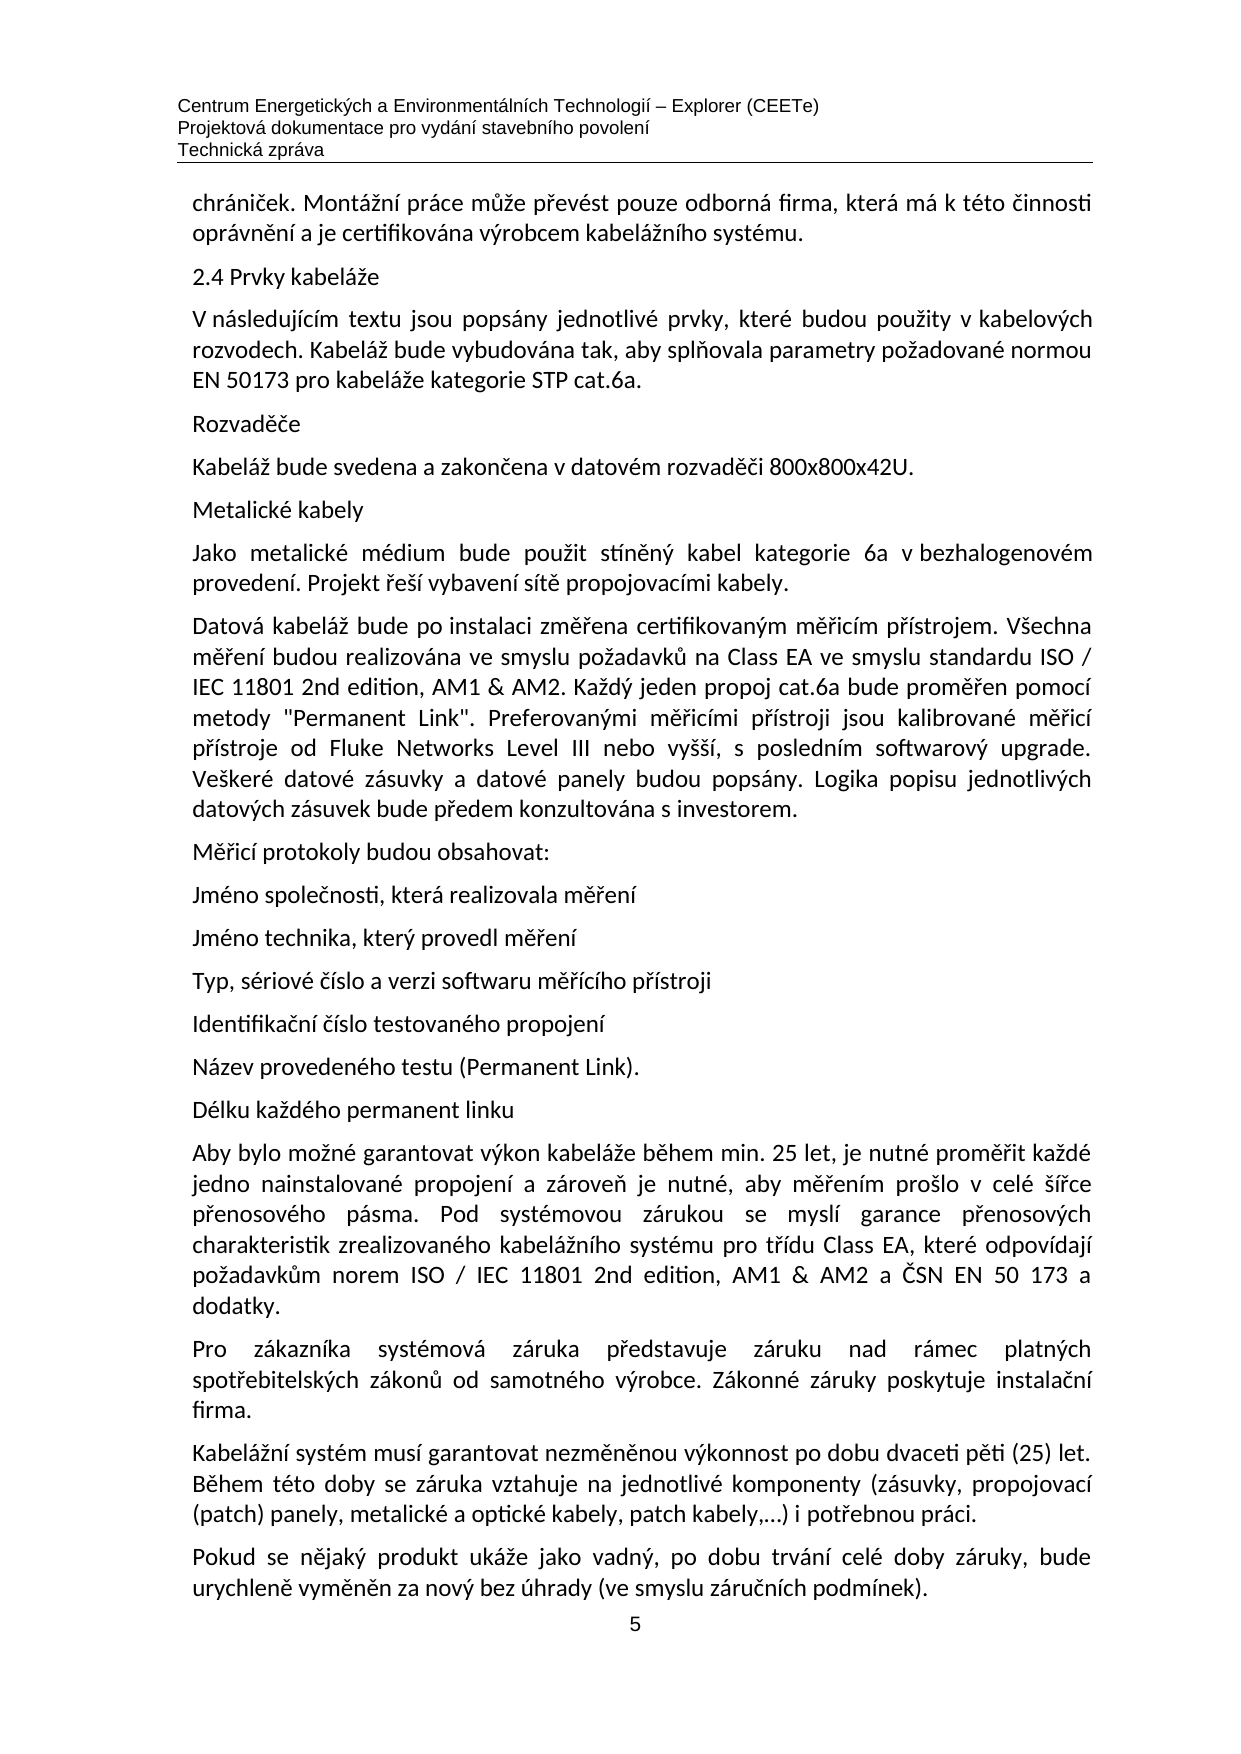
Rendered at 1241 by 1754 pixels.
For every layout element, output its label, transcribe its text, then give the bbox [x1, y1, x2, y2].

text V následujícím textu jsou popsány jednotlivé prvky, které budou použity v kabelových rozvodech. Kabeláž bude vybudována tak, aby splňovala parametry požadované normou EN 50173 pro kabeláže kategorie STP cat.6a. [192, 304, 1093, 395]
text Kabeláž bude svedena a zakončena v datovém rozvaděči 800x800x42U. [192, 451, 1093, 481]
text Identifikační číslo testovaného propojení [192, 1008, 1093, 1039]
text Jako metalické médium bude použit stíněný kabel kategorie 6a v bezhalogenovém provedení. Projekt řeší vybavení sítě propojovacími kabely. [192, 537, 1093, 598]
text 2.4 Prvky kabeláže [192, 261, 1093, 291]
text Jméno technika, který provedl měření [192, 922, 1093, 953]
text Měřicí protokoly budou obsahovat: [192, 836, 1093, 867]
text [192, 187, 1093, 248]
text Název provedeného testu (Permanent Link). [192, 1052, 1093, 1082]
text Aby bylo možné garantovat výkon kabeláže během min. 25 let, je nutné proměřit každé jedno nainstalované propojení a zároveň je nutné, aby měřením prošlo v celé šířce přenosového pásma. Pod systémovou zárukou se myslí garance přenosových charakteristik zrealizovaného kabelážního systému pro třídu Class EA, které odpovídají požadavkům norem ISO / IEC 11801 2nd edition, AM1 & AM2 a ČSN EN 50 173 a dodatky. [192, 1138, 1093, 1321]
text Rozvaděče [192, 408, 1093, 438]
text Metalické kabely [192, 494, 1093, 524]
text Pokud se nějaký produkt ukáže jako vadný, po dobu trvání celé doby záruky, bude urychleně vyměněn za nový bez úhrady (ve smyslu záručních podmínek). [192, 1541, 1093, 1602]
text Pro zákazníka systémová záruka představuje záruku nad rámec platných spotřebitelských zákonů od samotného výrobce. Zákonné záruky poskytuje instalační firma. [192, 1333, 1093, 1425]
text Kabelážní systém musí garantovat nezměněnou výkonnost po dobu dvaceti pěti (25) let. Během této doby se záruka vztahuje na jednotlivé komponenty (zásuvky, propojovací (patch) panely, metalické a optické kabely, patch kabely,…) i potřebnou práci. [192, 1437, 1093, 1529]
text Datová kabeláž bude po instalaci změřena certifikovaným měřicím přístrojem. Všechna měření budou realizována ve smyslu požadavků na Class EA ve smyslu standardu ISO / IEC 11801 2nd edition, AM1 & AM2. Každý jeden propoj cat.6a bude proměřen pomocí metody "Permanent Link". Preferovanými měřicími přístroji jsou kalibrované měřicí přístroje od Fluke Networks Level III nebo vyšší, s posledním softwarový upgrade. Veškeré datové zásuvky a datové panely budou popsány. Logika popisu jednotlivých datových zásuvek bude předem konzultována s investorem. [192, 610, 1093, 824]
text Jméno společnosti, která realizovala měření [192, 879, 1093, 910]
text Typ, sériové číslo a verzi softwaru měřícího přístroji [192, 966, 1093, 996]
text Délku každého permanent linku [192, 1094, 1093, 1125]
